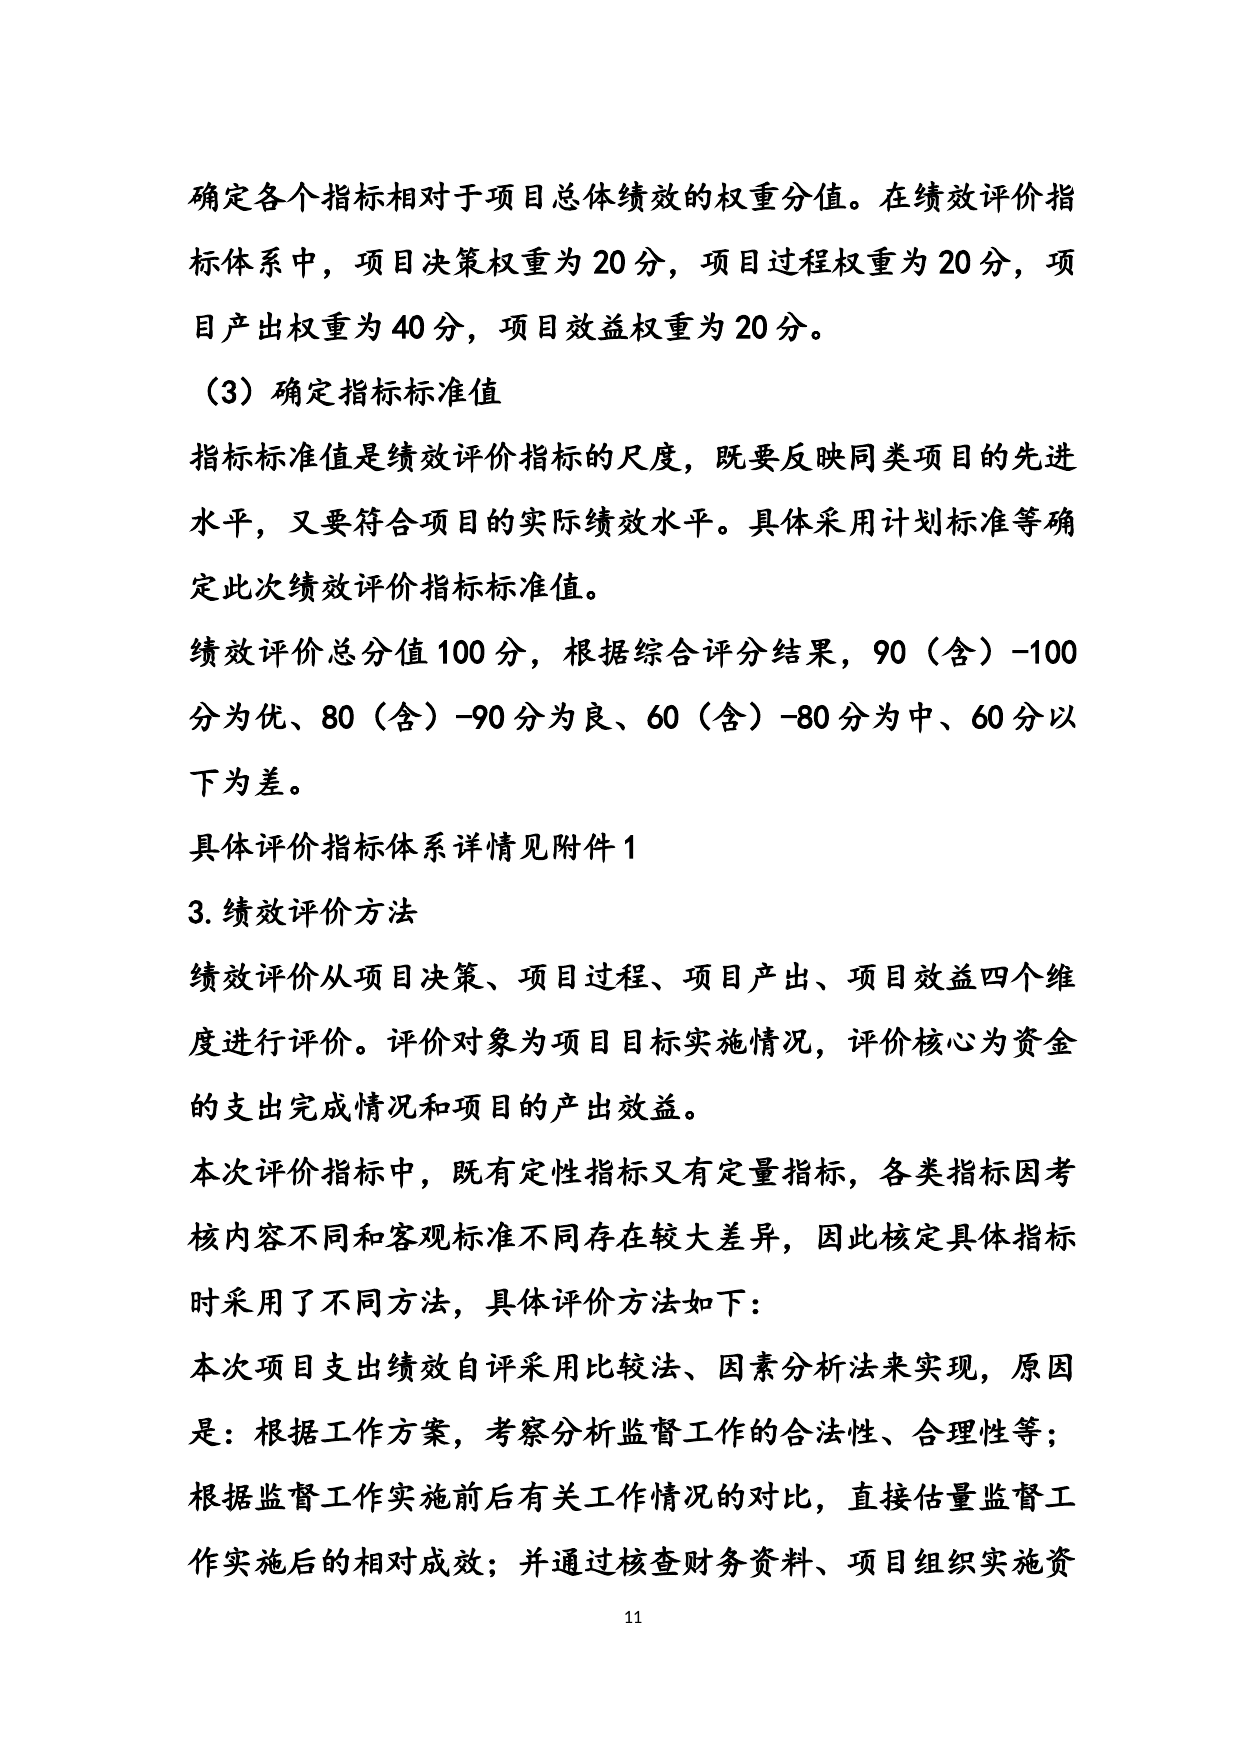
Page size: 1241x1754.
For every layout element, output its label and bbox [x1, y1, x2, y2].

text [187, 162, 1078, 1592]
